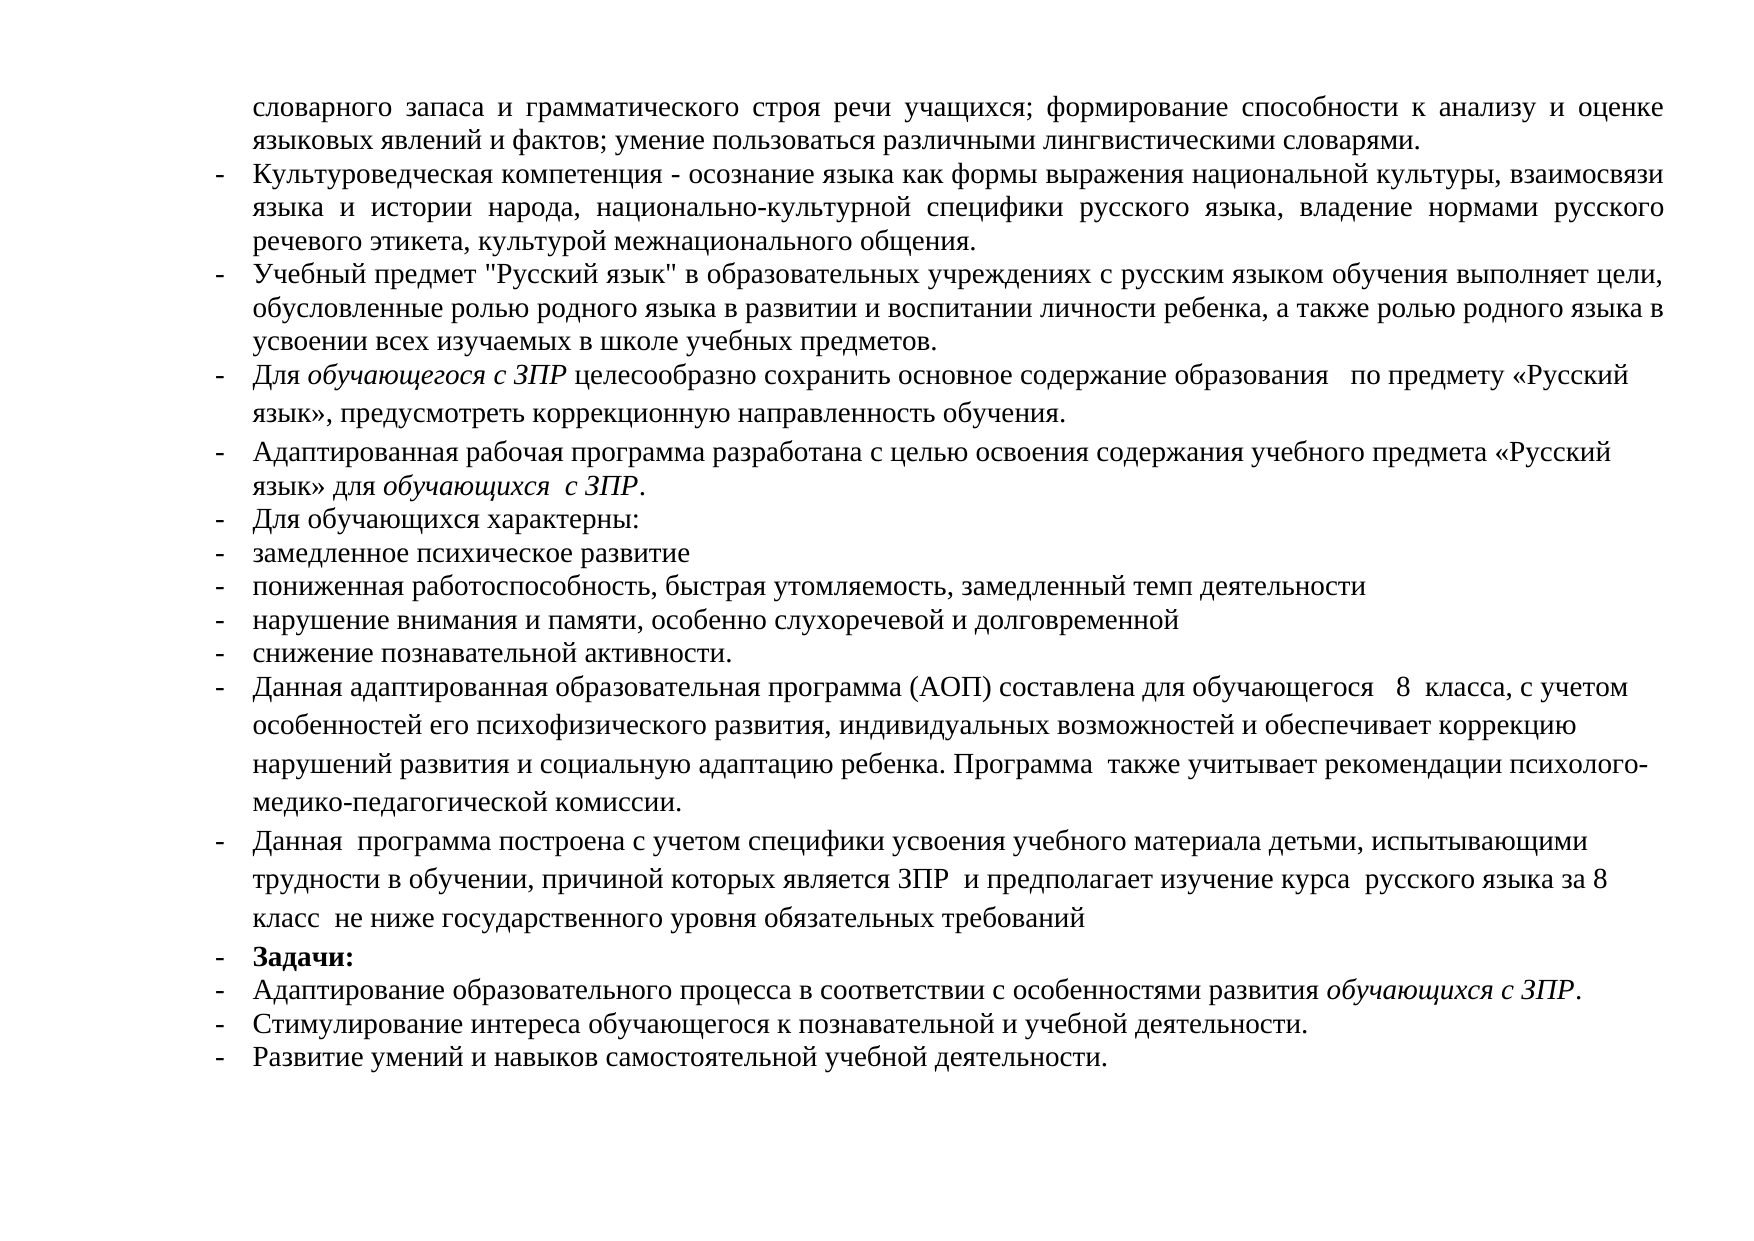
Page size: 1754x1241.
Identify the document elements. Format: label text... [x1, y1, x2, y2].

list Адаптированная рабочая программа разработана с целью освоения содержания учебного предмета «Русский язык» для обучающихся с ЗПР. [215, 434, 1665, 501]
list Стимулирование интереса обучающегося к познавательной и учебной деятельности. [215, 1006, 1665, 1039]
list Учебный предмет "Русский язык" в образовательных учреждениях с русским языком обучения выполняет цели, обусловленные ролью родного языка в развитии и воспитании личности ребенка, а также ролью родного языка в усвоении всех изучаемых в школе учебных предметов. [215, 256, 1665, 357]
list замедленное психическое развитие [215, 535, 1665, 568]
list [215, 89, 1665, 156]
list Для обучающихся характерны: [215, 501, 1665, 535]
list Развитие умений и навыков самостоятельной учебной деятельности. [215, 1039, 1665, 1073]
list нарушение внимания и памяти, особенно слухоречевой и долговременной [215, 602, 1665, 635]
list Культуроведческая компетенция - осознание языка как формы выражения национальной культуры, взаимосвязи языка и истории народа, национально-культурной специфики русского языка, владение нормами русского речевого этикета, культурой межнационального общения. [215, 156, 1665, 256]
list Задачи: [215, 939, 1665, 972]
list Данная программа построена с учетом специфики усвоения учебного материала детьми, испытывающими трудности в обучении, причиной которых является ЗПР и предполагает изучение курса русского языка за 8 класс не ниже государственного уровня обязательных требований [215, 823, 1665, 934]
list пониженная работоспособность, быстрая утомляемость, замедленный темп деятельности [215, 568, 1665, 602]
list снижение познавательной активности. [215, 635, 1665, 669]
list Адаптирование образовательного процесса в соответствии с особенностями развития обучающихся с ЗПР. [215, 972, 1665, 1006]
list Для обучающегося с ЗПР целесообразно сохранить основное содержание образования по предмету «Русский язык», предусмотреть коррекционную направленность обучения. [215, 357, 1665, 429]
list Данная адаптированная образовательная программа (АОП) составлена для обучающегося 8 класса, с учетом особенностей его психофизического развития, индивидуальных возможностей и обеспечивает коррекцию нарушений развития и социальную адаптацию ребенка. Программа также учитывает рекомендации психолого-медико-педагогической комиссии. [215, 669, 1665, 818]
